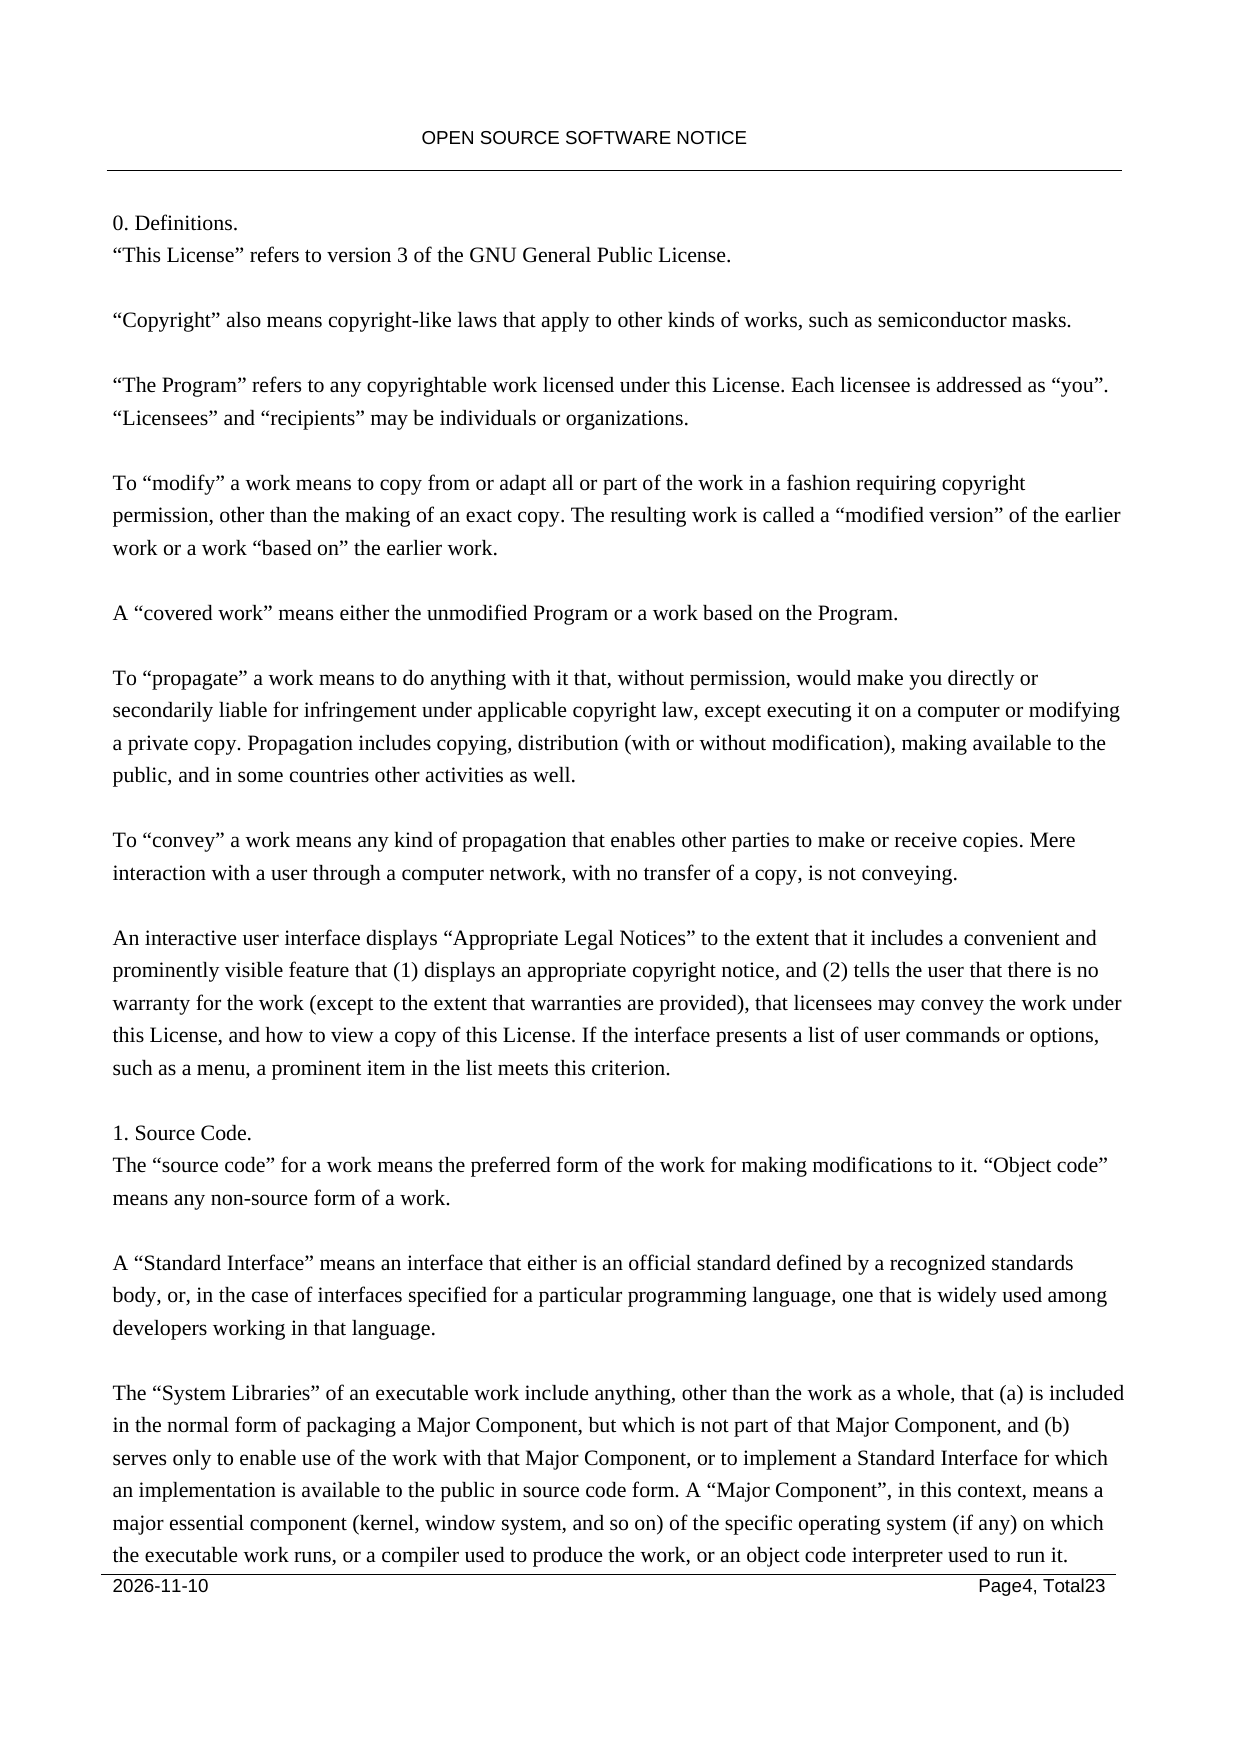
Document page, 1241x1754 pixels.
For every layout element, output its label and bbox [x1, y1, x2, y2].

text [112, 206, 1128, 1571]
